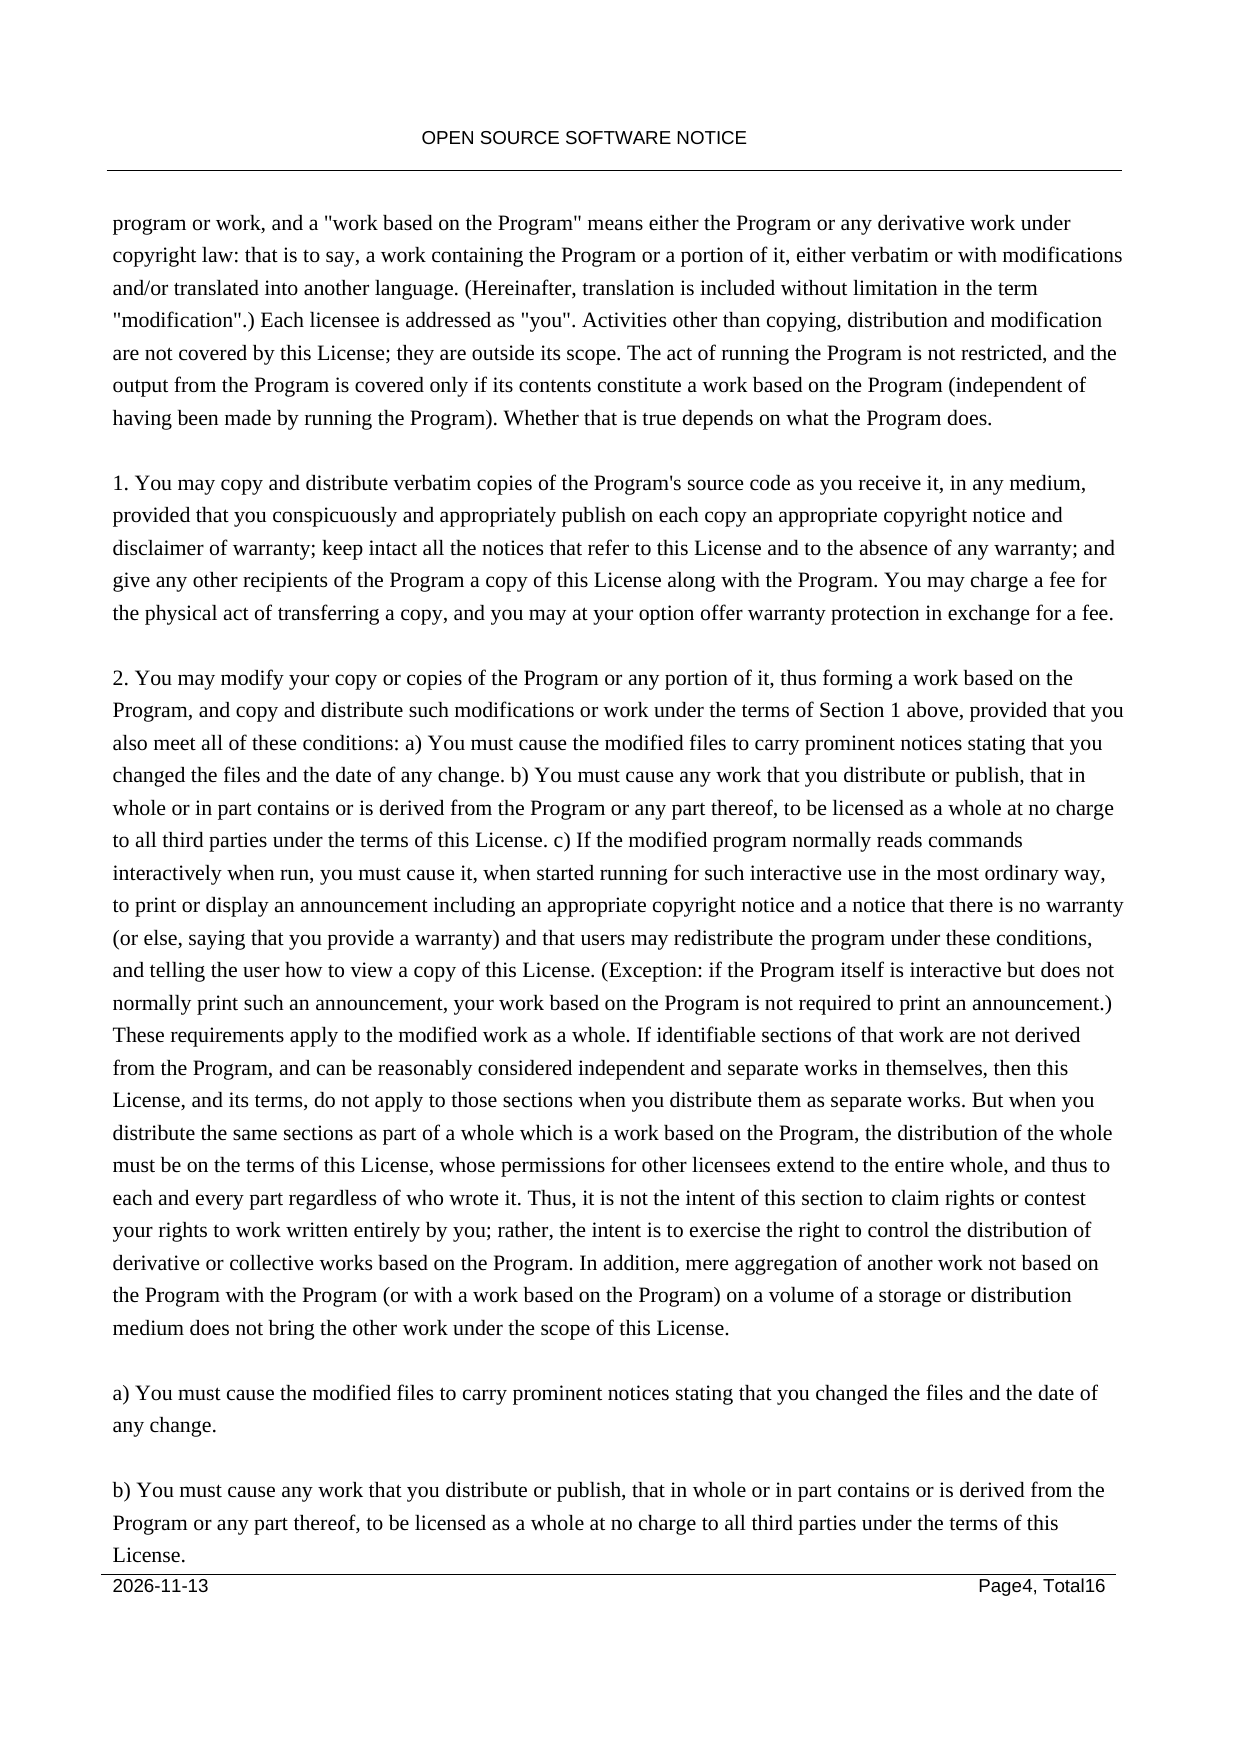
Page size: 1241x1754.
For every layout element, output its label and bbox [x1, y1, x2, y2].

text [112, 206, 1128, 1571]
